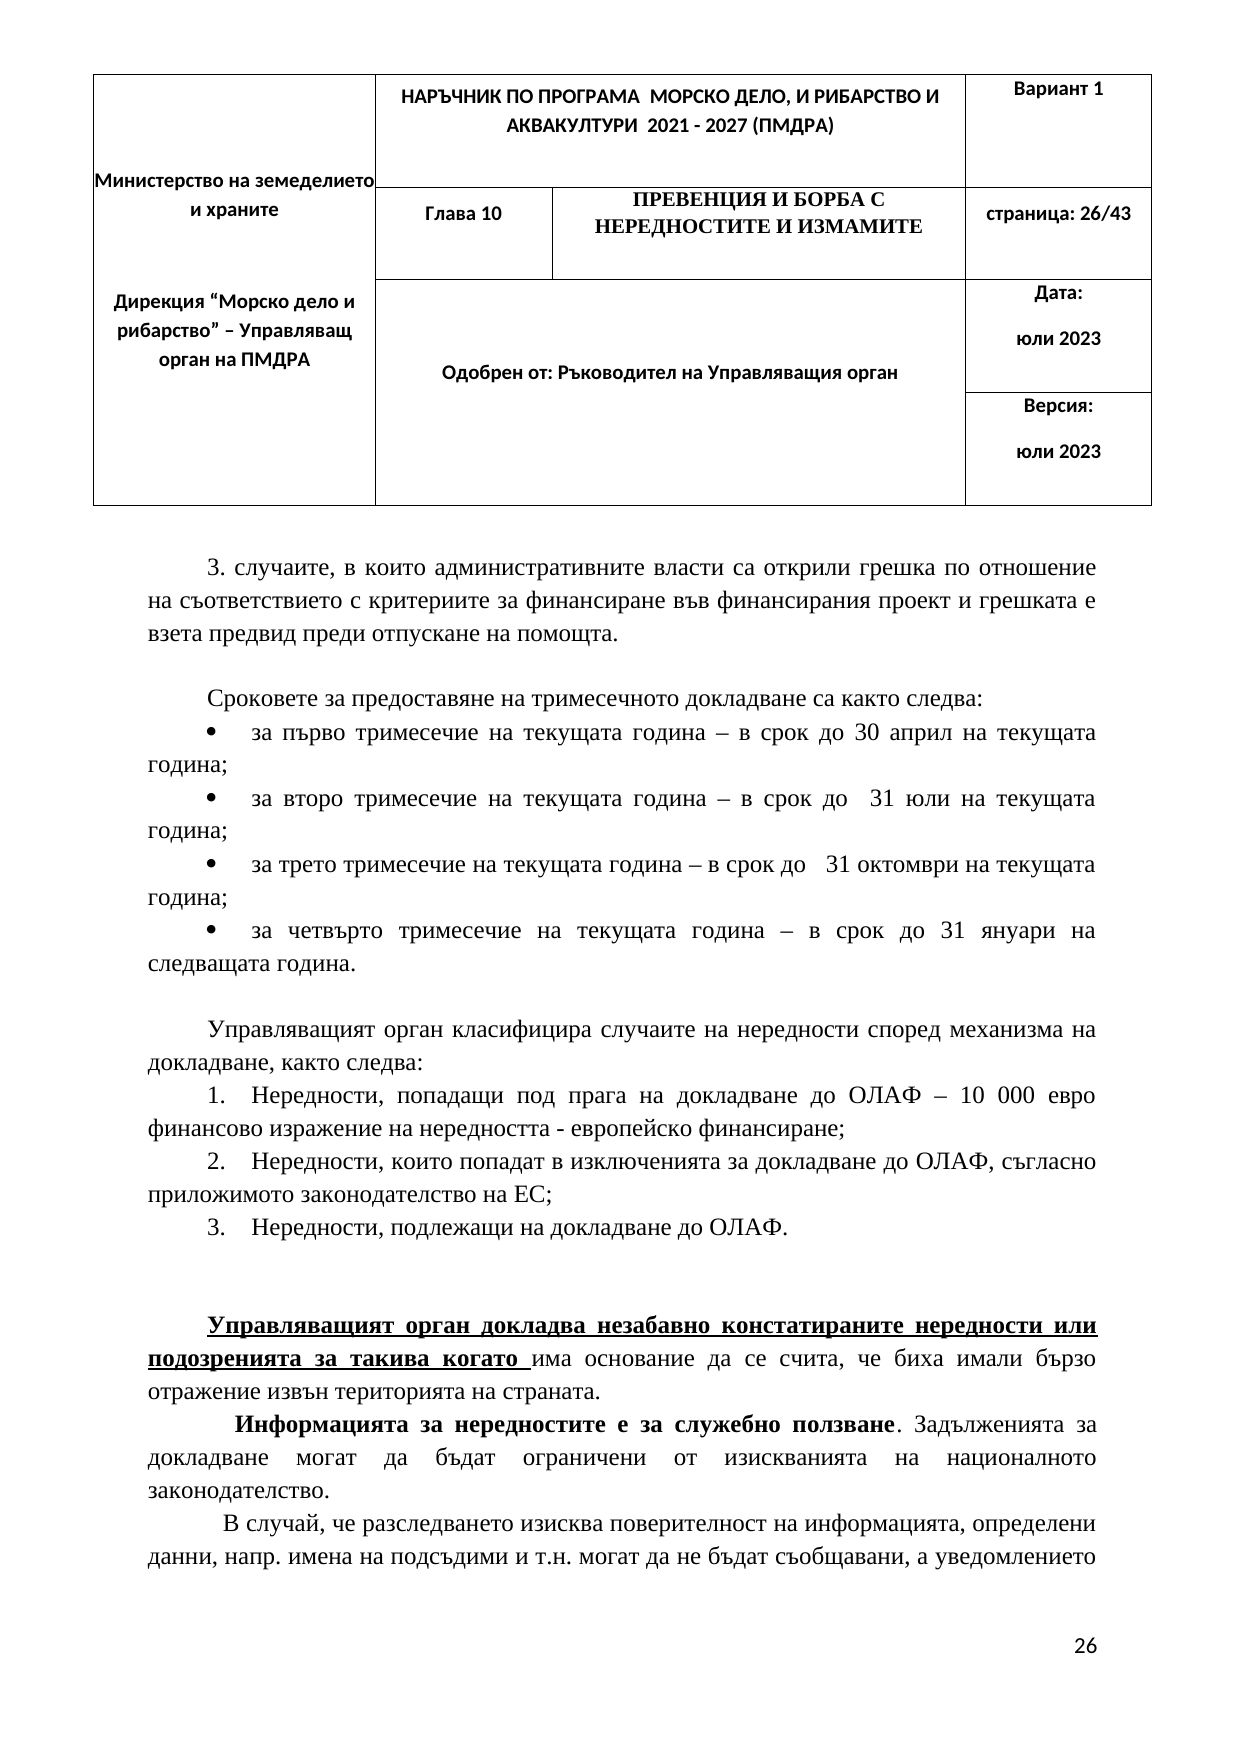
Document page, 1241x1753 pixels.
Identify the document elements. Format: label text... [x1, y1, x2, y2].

list Нередности, които попадат в изключенията за докладване до ОЛАФ, съгласно приложимото законодателство на ЕС; [148, 1146, 1097, 1208]
list за трето тримесечие на текущата година – в срок до 31 октомври на текущата година; [148, 849, 1097, 910]
text Управляващият орган докладва незабавно констатираните нередности или подозренията за такива когато има основание да се счита, че биха имали бързо отражение извън територията на страната. [148, 1310, 1097, 1405]
list за първо тримесечие на текущата година – в срок до 30 април на текущата година; [148, 717, 1097, 778]
list за второ тримесечие на текущата година – в срок до 31 юли на текущата година; [148, 783, 1097, 844]
text Управляващият орган класифицира случаите на нередности според механизма на докладване, както следва: [148, 1014, 1097, 1076]
text Сроковете за предоставяне на тримесечното докладване са както следва: [148, 683, 1097, 712]
list Нередности, подлежащи на докладване до ОЛАФ. [148, 1212, 1097, 1241]
text 3. случаите, в които административните власти са открили грешка по отношение на съответствието с критериите за финансиране във финансирания проект и грешката е взета предвид преди отпускане на помощта. [148, 552, 1097, 647]
list Нередности, попадащи под прага на докладване до ОЛАФ – 10 000 евро финансово изражение на нередността - европейско финансиране; [148, 1080, 1097, 1142]
text Информацията за нередностите е за служебно ползване. Задълженията за докладване могат да бъдат ограничени от изискванията на националното законодателство. [148, 1409, 1097, 1504]
text В случай, че разследването изисква поверителност на информацията, определени данни, напр. имена на подсъдими и т.н. могат да не бъдат съобщавани, а уведомлението може да сочи само факти, напр. определени суми, мерки, които не нарушават принципа за поверителност. [148, 1508, 1097, 1570]
list за четвърто тримесечие на текущата година – в срок до 31 януари на следващата година. [148, 915, 1097, 976]
